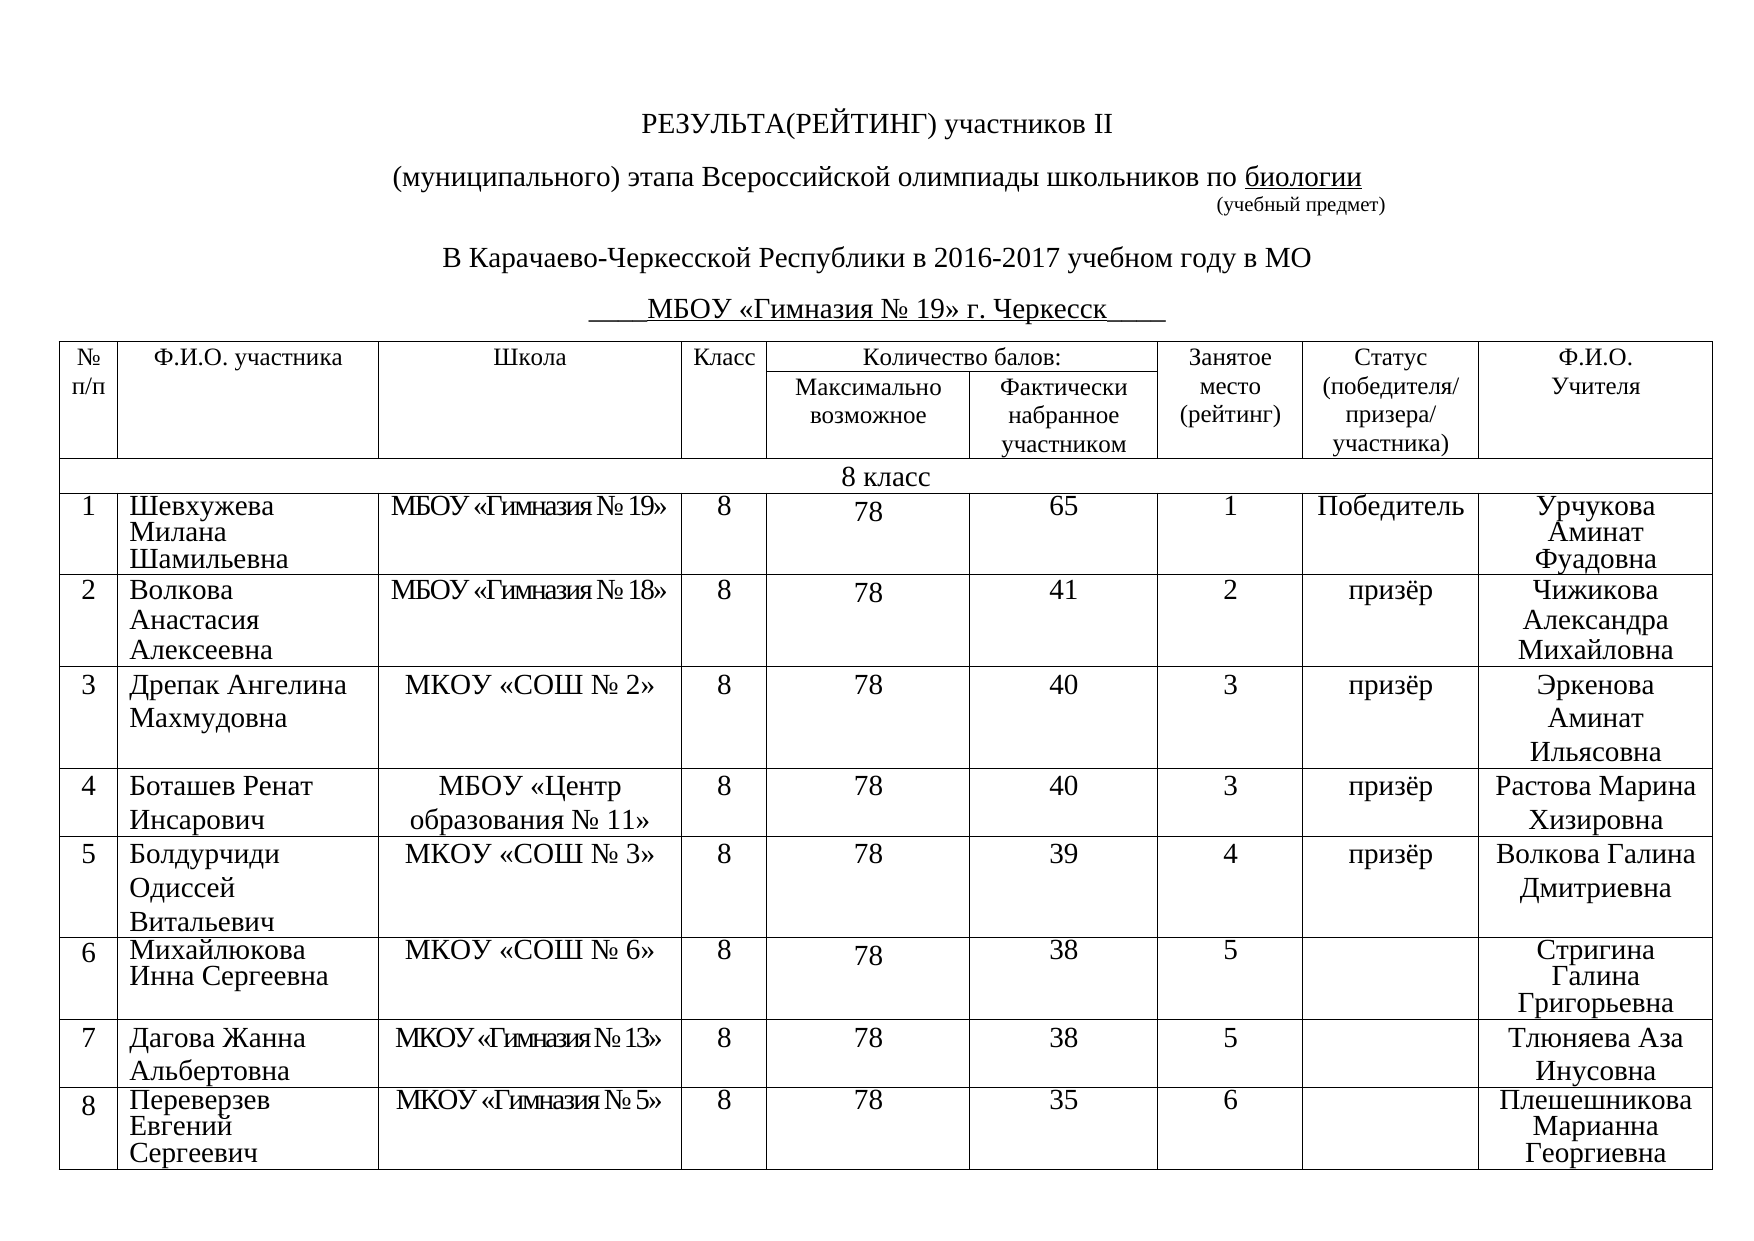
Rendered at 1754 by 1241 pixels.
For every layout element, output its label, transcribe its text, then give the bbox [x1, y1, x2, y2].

table_header Занятое место (рейтинг) [1158, 342, 1302, 458]
table_cell 78 [767, 938, 969, 1019]
table_cell 41 [970, 575, 1157, 666]
text РЕЗУЛЬТА(РЕЙТИНГ) участников II [59, 106, 1695, 139]
table_cell 4 [1158, 837, 1302, 937]
table_cell МБОУ «Гимназия № 18» [379, 575, 681, 666]
table_cell Волкова Галина Дмитриевна [1479, 837, 1712, 937]
table_cell Боташев Ренат Инсарович [118, 769, 378, 836]
table_header Класс [682, 342, 766, 458]
table_header № п/п [60, 342, 117, 458]
table_cell 6 [1158, 1088, 1302, 1168]
table_cell 4 [60, 769, 117, 836]
table_cell Стригина Галина Григорьевна [1479, 938, 1712, 1019]
table_cell 2 [1158, 575, 1302, 666]
table_cell 38 [970, 1020, 1157, 1087]
table_cell 6 [60, 938, 117, 1019]
table_header Статус (победителя/ призера/ участника) [1303, 342, 1478, 458]
table_cell 78 [767, 837, 969, 937]
text В Карачаево-Черкесской Республики в 2016-2017 учебном году в МО [59, 240, 1695, 274]
table_cell Максимально возможное [767, 372, 969, 458]
table_cell 1 [60, 494, 117, 574]
table_cell Волкова Анастасия Алексеевна [118, 575, 378, 666]
table_cell Эркенова Аминат Ильясовна [1479, 667, 1712, 767]
table_cell 78 [767, 769, 969, 836]
table_cell 78 [767, 494, 969, 574]
table_cell 78 [767, 667, 969, 767]
table_cell 8 [60, 1088, 117, 1168]
table_cell МКОУ «СОШ № 3» [379, 837, 681, 937]
table_cell Чижикова Александра Михайловна [1479, 575, 1712, 666]
table_cell 78 [767, 1020, 969, 1087]
table_cell МКОУ «СОШ № 2» [379, 667, 681, 767]
table_cell 38 [970, 938, 1157, 1019]
table_cell 7 [60, 1020, 117, 1087]
table_cell [1303, 1088, 1478, 1168]
table_cell Болдурчиди Одиссей Витальевич [118, 837, 378, 937]
table_cell призёр [1303, 667, 1478, 767]
table_cell 5 [1158, 1020, 1302, 1087]
table_cell Плешешникова Марианна Георгиевна [1479, 1088, 1712, 1168]
table_cell МКОУ «Гимназия № 5» [379, 1088, 681, 1168]
table_cell [1303, 1020, 1478, 1087]
table_cell 8 [682, 575, 766, 666]
table_cell 5 [60, 837, 117, 937]
table_cell 35 [970, 1088, 1157, 1168]
table_cell призёр [1303, 837, 1478, 937]
table_cell Переверзев Евгений Сергеевич [118, 1088, 378, 1168]
table_cell 8 класс [60, 459, 1712, 493]
table_cell МБОУ «Гимназия № 19» [379, 494, 681, 574]
table_cell Михайлюкова Инна Сергеевна [118, 938, 378, 1019]
table_cell Тлюняева Аза Инусовна [1479, 1020, 1712, 1087]
table_cell 8 [682, 769, 766, 836]
table_cell МКОУ «СОШ № 6» [379, 938, 681, 1019]
table_cell Растова Марина Хизировна [1479, 769, 1712, 836]
table_cell 2 [60, 575, 117, 666]
table_cell 8 [682, 667, 766, 767]
text (муниципального) этапа Всероссийской олимпиады школьников по биологии [59, 159, 1695, 192]
table_cell Урчукова Аминат Фуадовна [1479, 494, 1712, 574]
table_cell [1303, 938, 1478, 1019]
table_cell 3 [60, 667, 117, 767]
table_cell 65 [970, 494, 1157, 574]
table_cell МБОУ «Центр образования № 11» [379, 769, 681, 836]
table_cell призёр [1303, 575, 1478, 666]
table_cell 3 [1158, 667, 1302, 767]
table_cell МКОУ «Гимназия № 13» [379, 1020, 681, 1087]
table_cell Победитель [1303, 494, 1478, 574]
table_header Школа [379, 342, 681, 458]
table_cell 78 [767, 575, 969, 666]
table_cell 3 [1158, 769, 1302, 836]
table_cell 39 [970, 837, 1157, 937]
table_cell Шевхужева Милана Шамильевна [118, 494, 378, 574]
table_cell 40 [970, 667, 1157, 767]
table_cell 40 [970, 769, 1157, 836]
table_header Ф.И.О. участника [118, 342, 378, 458]
table_header Количество балов: [767, 342, 1157, 371]
table_cell 8 [682, 938, 766, 1019]
table_cell Фактически набранное участником [970, 372, 1157, 458]
table_cell 8 [682, 837, 766, 937]
table_cell Дагова Жанна Альбертовна [118, 1020, 378, 1087]
table_cell 5 [1158, 938, 1302, 1019]
table_cell 8 [682, 1088, 766, 1168]
table_cell 8 [682, 1020, 766, 1087]
text ____МБОУ «Гимназия № 19» г. Черкесск____ [59, 291, 1695, 324]
table_cell 8 [682, 494, 766, 574]
table_cell 1 [1158, 494, 1302, 574]
table_header Ф.И.О. Учителя [1479, 342, 1712, 458]
text (учебный предмет) [797, 192, 1695, 216]
table_cell 78 [767, 1088, 969, 1168]
table_cell Дрепак Ангелина Махмудовна [118, 667, 378, 767]
table_cell призёр [1303, 769, 1478, 836]
